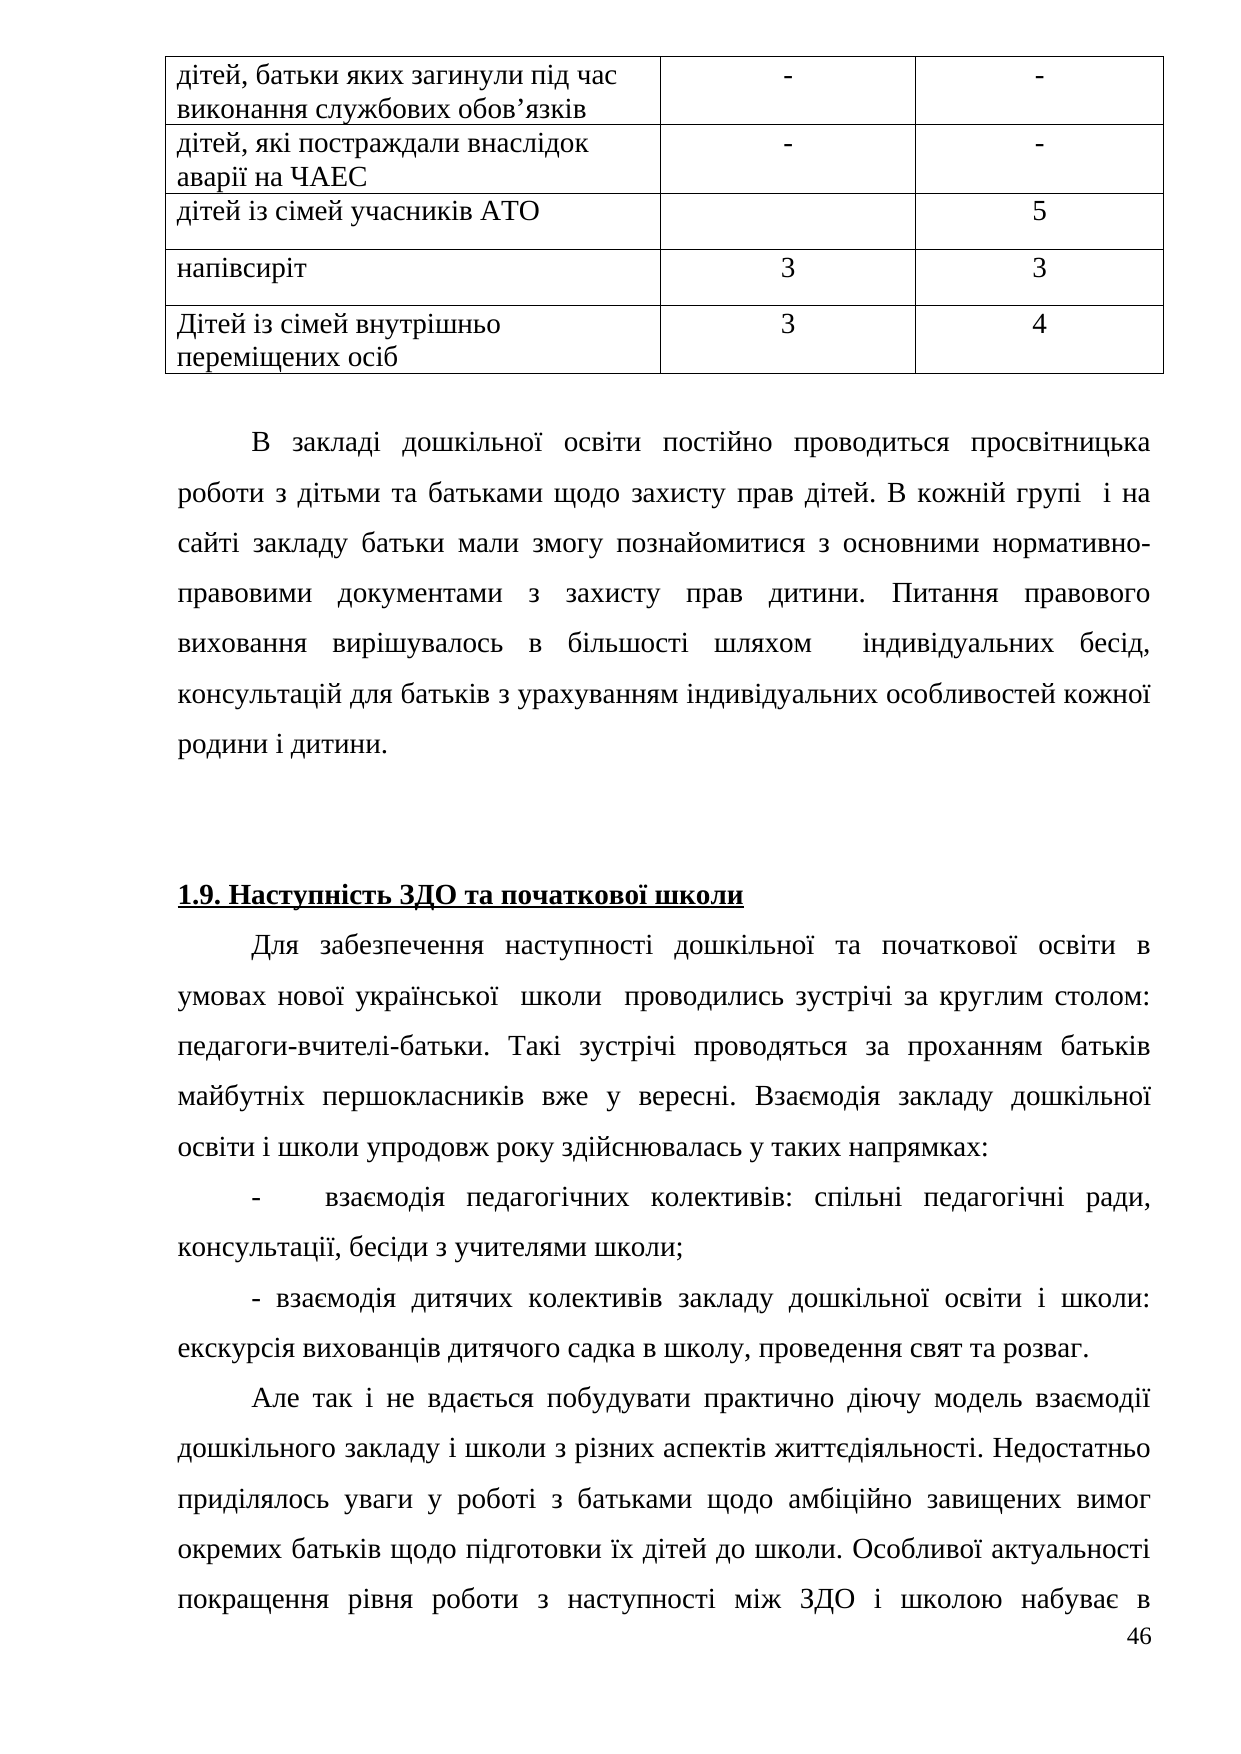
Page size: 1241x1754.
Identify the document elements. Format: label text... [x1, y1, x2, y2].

table_cell 3 [916, 250, 1163, 305]
table_cell дітей із сімей учасників АТО [166, 194, 660, 249]
table_cell Дітей із сімей внутрішньо переміщених осіб [166, 306, 660, 373]
table_cell - [661, 125, 915, 192]
table_cell - [661, 57, 915, 124]
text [177, 1380, 1152, 1615]
table_cell 3 [661, 250, 915, 305]
table_cell - [916, 57, 1163, 124]
table_cell [661, 194, 915, 249]
table_cell дітей, які постраждали внаслідок аварії на ЧАЕС [166, 125, 660, 192]
table_cell - [916, 125, 1163, 192]
table_cell 4 [916, 306, 1163, 373]
table_cell 5 [916, 194, 1163, 249]
table_cell напівсиріт [166, 250, 660, 305]
text 1.9. Наступність ЗДО та початкової школи [177, 877, 1152, 911]
text В закладі дошкільної освіти постійно проводиться просвітницька роботи з дітьми та батьками щодо захисту прав дітей. В кожній групі і на сайті закладу батьки мали змогу познайомитися з основними нормативно-правовими документами з захисту прав дитини. Питання правового виховання вирішувалось в більшості шляхом індивідуальних бесід, консультацій для батьків з урахуванням індивідуальних особливостей кожної родини і дитини. [177, 424, 1152, 760]
table_cell дітей, батьки яких загинули під час виконання службових обов’язків [166, 57, 660, 124]
table_cell 3 [661, 306, 915, 373]
list взаємодія педагогічних колективів: спільні педагогічні ради, консультації, бесіди з учителями школи; [177, 1179, 1152, 1263]
text Для забезпечення наступності дошкільної та початкової освіти в умовах нової української школи проводились зустрічі за круглим столом: педагоги-вчителі-батьки. Такі зустрічі проводяться за проханням батьків майбутніх першокласників вже у вересні. Взаємодія закладу дошкільної освіти і школи упродовж року здійснювалась у таких напрямках: [177, 927, 1152, 1162]
text - взаємодія дитячих колективів закладу дошкільної освіти і школи: екскурсія вихованців дитячого садка в школу, проведення свят та розваг. [177, 1280, 1152, 1363]
